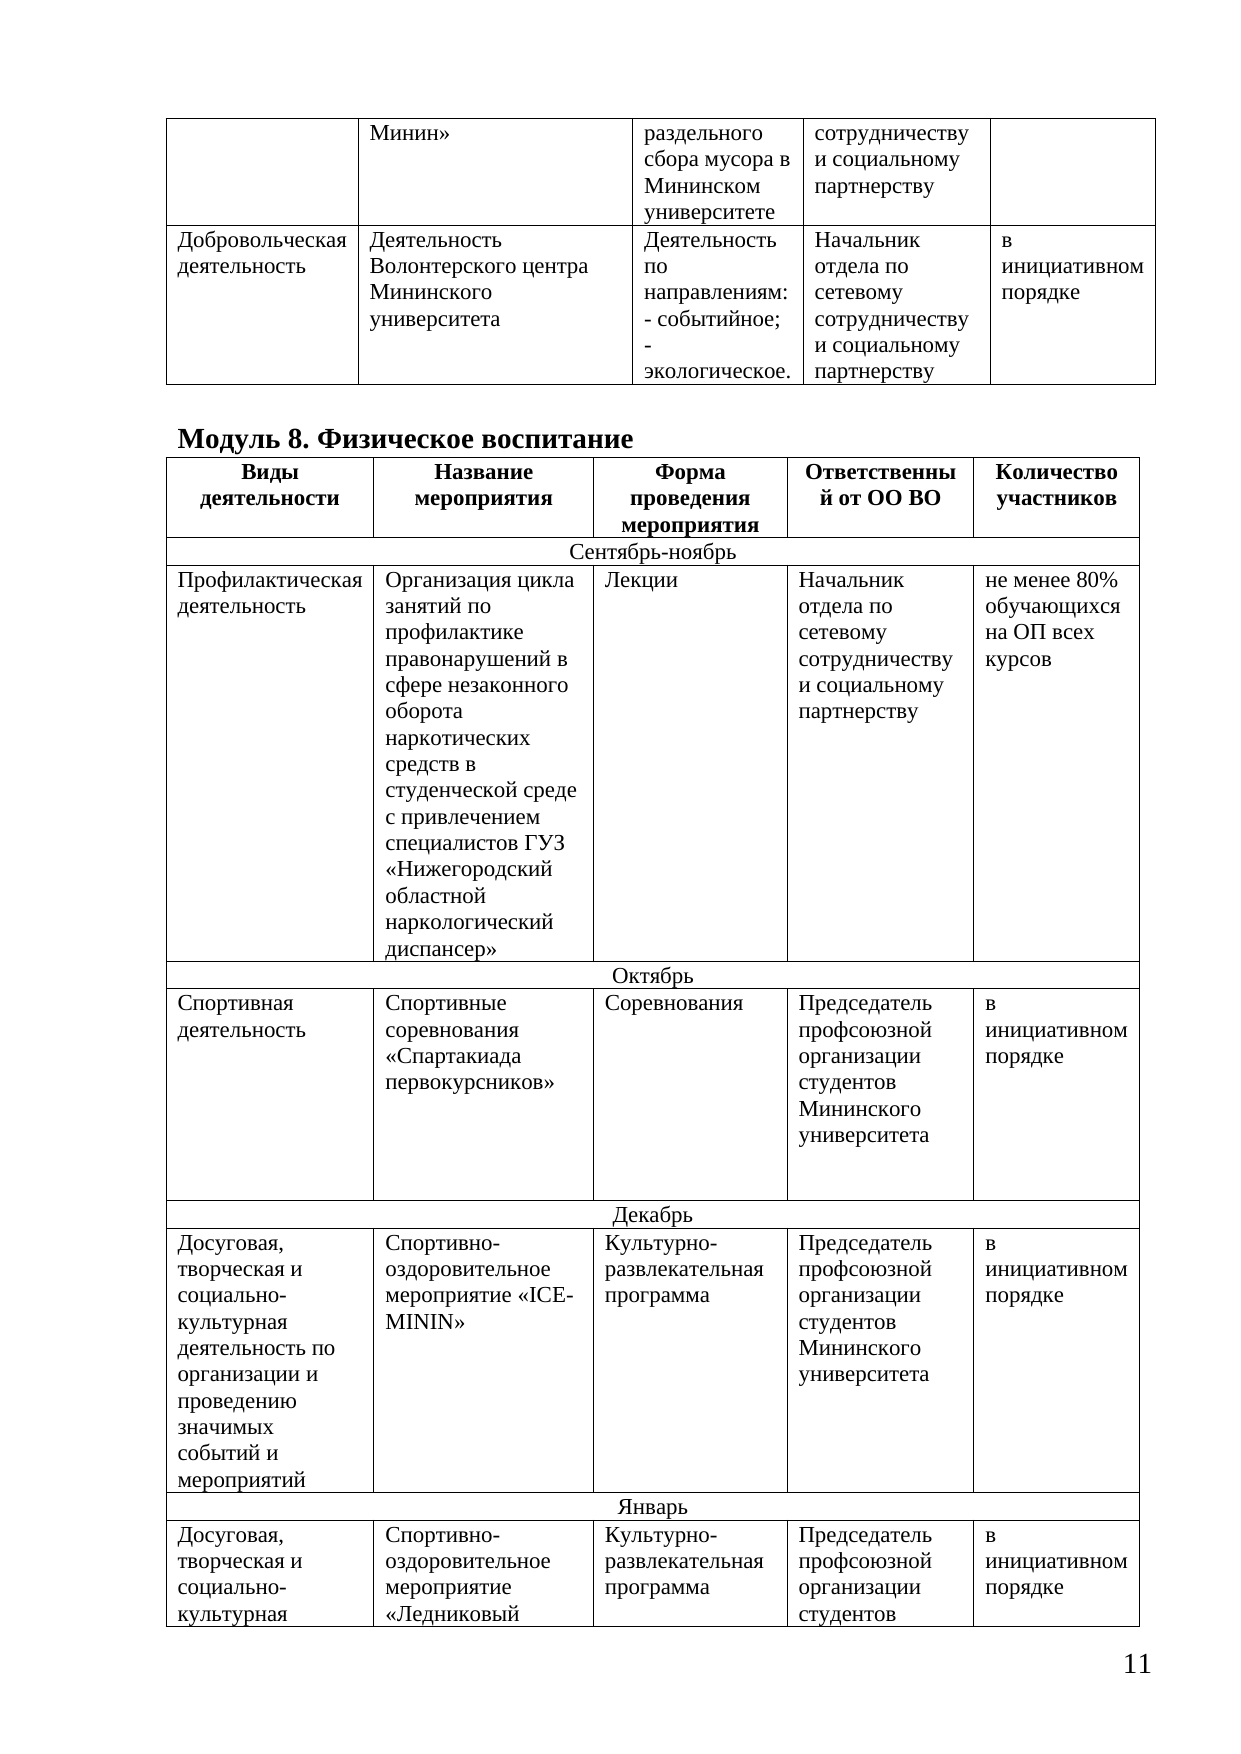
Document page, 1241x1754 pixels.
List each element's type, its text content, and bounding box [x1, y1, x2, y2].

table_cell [991, 119, 1155, 224]
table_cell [167, 119, 358, 224]
table_cell Лекции [594, 566, 787, 961]
table_cell Январь [167, 1493, 1139, 1519]
table_cell в инициативном порядке [974, 989, 1139, 1200]
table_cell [633, 119, 803, 224]
table_cell Досуговая, творческая и социально-культурная деятельность по организации и проведению значимых событий и мероприятий [167, 1229, 373, 1492]
table_cell Добровольческая деятельность [167, 226, 358, 384]
table_cell Начальник отдела по сетевому сотрудничеству и социальному партнерству [804, 226, 990, 384]
table_cell Деятельность Волонтерского центра Мининского университета [359, 226, 632, 384]
table_cell Профилактическая деятельность [167, 566, 373, 961]
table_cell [974, 1521, 1139, 1626]
table_cell в инициативном порядке [991, 226, 1155, 384]
table_cell Сентябрь-ноябрь [167, 538, 1139, 564]
table_cell Организация цикла занятий по профилактике правонарушений в сфере незаконного оборота наркотических средств в студенческой среде с привлечением специалистов ГУЗ «Нижегородский областной наркологический диспансер» [374, 566, 593, 961]
table_header Количество участников [974, 458, 1139, 537]
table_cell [374, 1521, 593, 1626]
table_cell Спортивные соревнования «Спартакиада первокурсников» [374, 989, 593, 1200]
table_cell Декабрь [167, 1201, 1139, 1228]
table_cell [804, 119, 990, 224]
table_cell Октябрь [167, 962, 1139, 988]
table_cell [788, 1521, 973, 1626]
table_cell Культурно-развлекательная программа [594, 1229, 787, 1492]
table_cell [594, 1521, 787, 1626]
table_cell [167, 1521, 373, 1626]
table_header Виды деятельности [167, 458, 373, 537]
table_header Форма проведения мероприятия [594, 458, 787, 537]
table_cell Спортивно-оздоровительное мероприятие «ICE-MININ» [374, 1229, 593, 1492]
table_header Ответственный от ОО ВО [788, 458, 973, 537]
text Модуль 8. Физическое воспитание [177, 421, 1152, 454]
table_cell не менее 80% обучающихся на ОП всех курсов [974, 566, 1139, 961]
table_cell Соревнования [594, 989, 787, 1200]
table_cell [359, 119, 632, 224]
table_cell Председатель профсоюзной организации студентов Мининского университета [788, 1229, 973, 1492]
table_header Название мероприятия [374, 458, 593, 537]
table_cell Спортивная деятельность [167, 989, 373, 1200]
table_cell в инициативном порядке [974, 1229, 1139, 1492]
table_cell Деятельность по направлениям: - событийное; - экологическое. [633, 226, 803, 384]
table_cell Начальник отдела по сетевому сотрудничеству и социальному партнерству [788, 566, 973, 961]
table_cell Председатель профсоюзной организации студентов Мининского университета [788, 989, 973, 1200]
